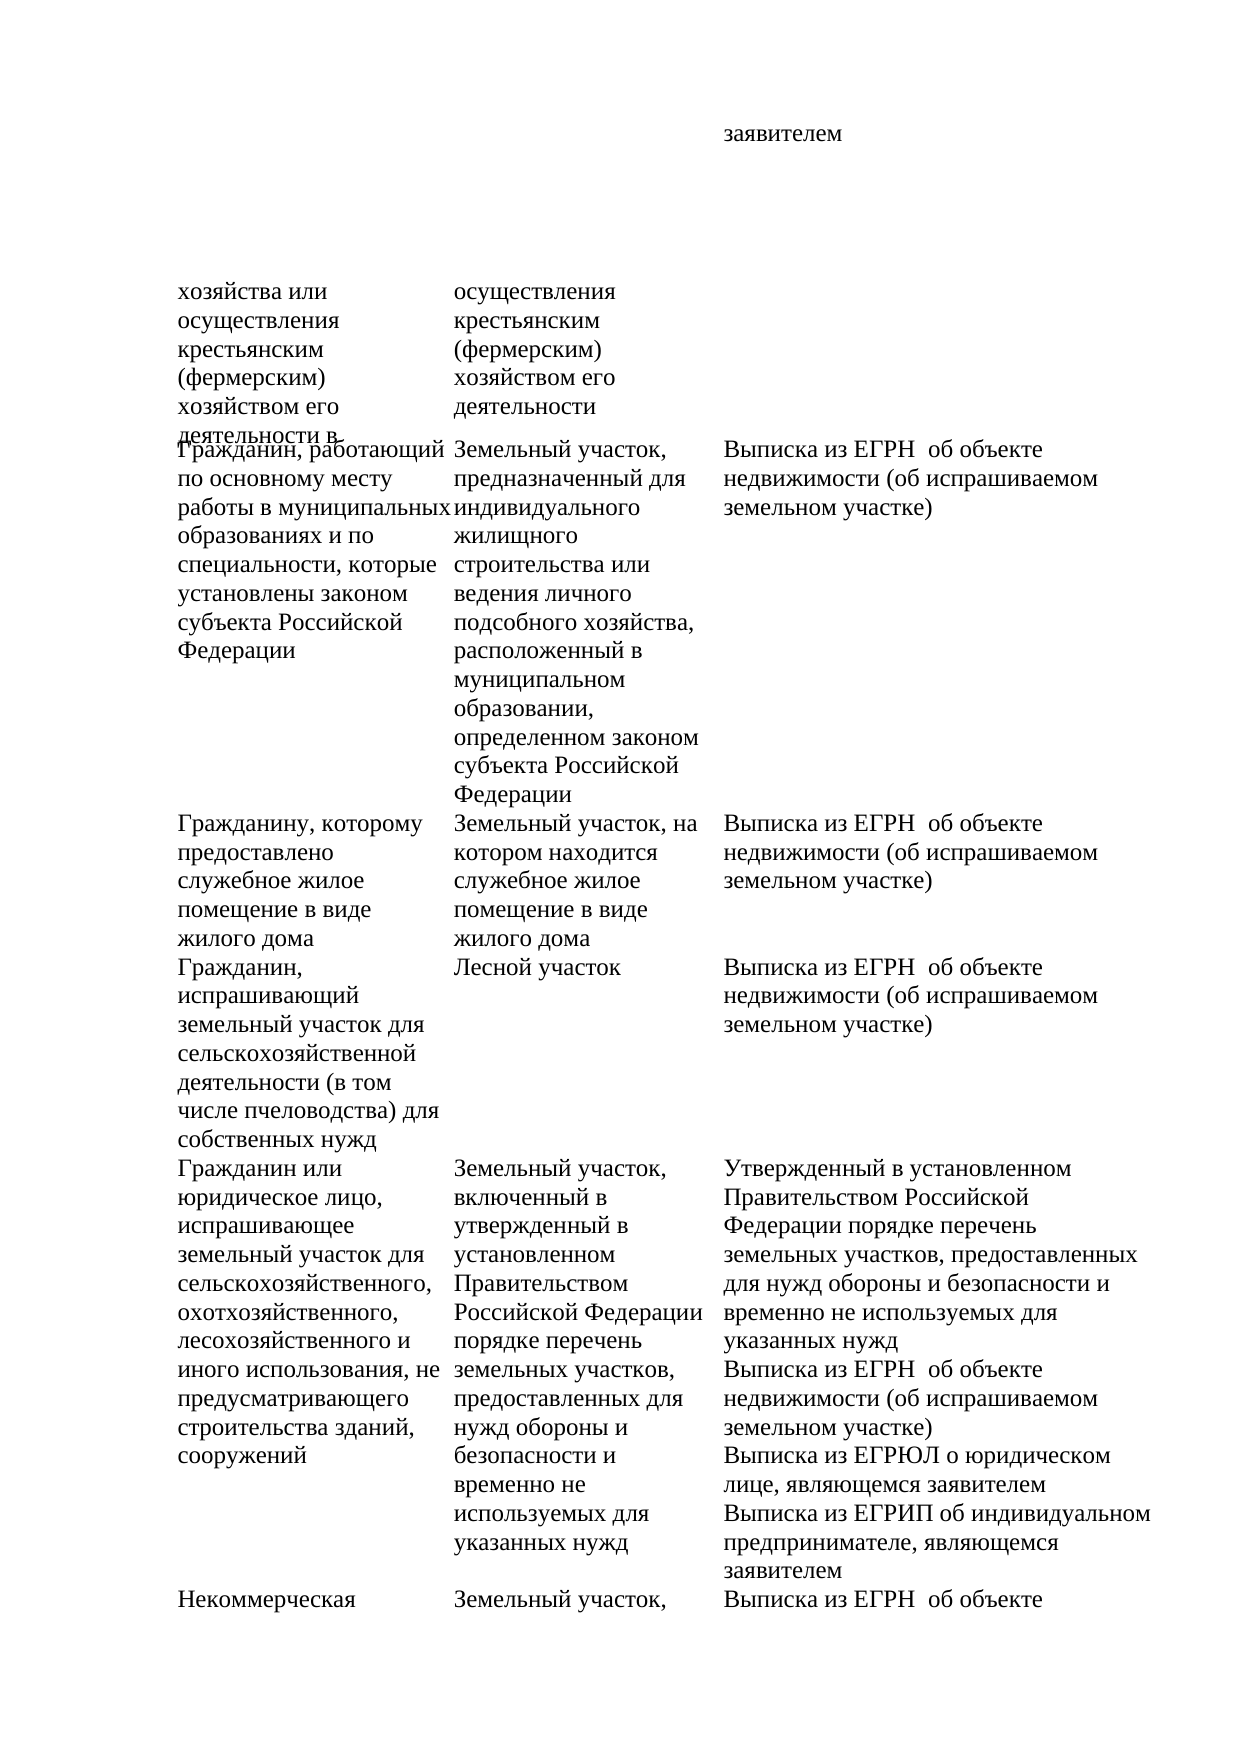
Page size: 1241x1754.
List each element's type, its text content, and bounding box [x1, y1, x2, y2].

table_cell Гражданин или юридическое лицо, испрашивающее земельный участок для сельскохозяйственного, охотхозяйственного, лесохозяйственного и иного использования, не предусматривающего строительства зданий, сооружений [177, 1153, 453, 1584]
table_cell Выписка из ЕГРЮЛ о юридическом лице, являющемся заявителем [723, 1441, 1152, 1498]
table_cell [723, 118, 1152, 434]
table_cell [723, 434, 1152, 808]
table_cell Земельный участок, на котором находится служебное жилое помещение в виде жилого дома [454, 808, 723, 952]
table_cell Гражданину, которому предоставлено служебное жилое помещение в виде жилого дома [177, 808, 453, 952]
table_cell Гражданин, испрашивающий земельный участок для сельскохозяйственной деятельности (в том числе пчеловодства) для собственных нужд [177, 952, 453, 1153]
table_cell Выписка из ЕГРИП об индивидуальном предпринимателе, являющемся заявителем [723, 1498, 1152, 1584]
table_cell Утвержденный в установленном Правительством Российской Федерации порядке перечень земельных участков, предоставленных для нужд обороны и безопасности и временно не используемых для указанных нужд [723, 1153, 1152, 1354]
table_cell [177, 1584, 453, 1613]
table_cell Лесной участок [454, 952, 723, 1153]
table_cell Земельный участок, включенный в утвержденный в установленном Правительством Российской Федерации порядке перечень земельных участков, предоставленных для нужд обороны и безопасности и временно не используемых для указанных нужд [454, 1153, 723, 1584]
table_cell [454, 1584, 723, 1613]
table_cell Выписка из ЕГРН об объекте недвижимости (об испрашиваемом земельном участке) [723, 952, 1152, 1153]
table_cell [723, 1584, 1152, 1613]
table_cell Земельный участок, предназначенный для индивидуального жилищного строительства или ведения личного подсобного хозяйства, расположенный в муниципальном образовании, определенном законом субъекта Российской Федерации [454, 434, 723, 808]
table_cell Выписка из ЕГРН об объекте недвижимости (об испрашиваемом земельном участке) [723, 1354, 1152, 1441]
table_cell Выписка из ЕГРН об объекте недвижимости (об испрашиваемом земельном участке) [723, 808, 1152, 952]
table_cell Гражданин, работающий по основному месту работы в муниципальных образованиях и по специальности, которые установлены законом субъекта Российской Федерации [177, 434, 453, 808]
